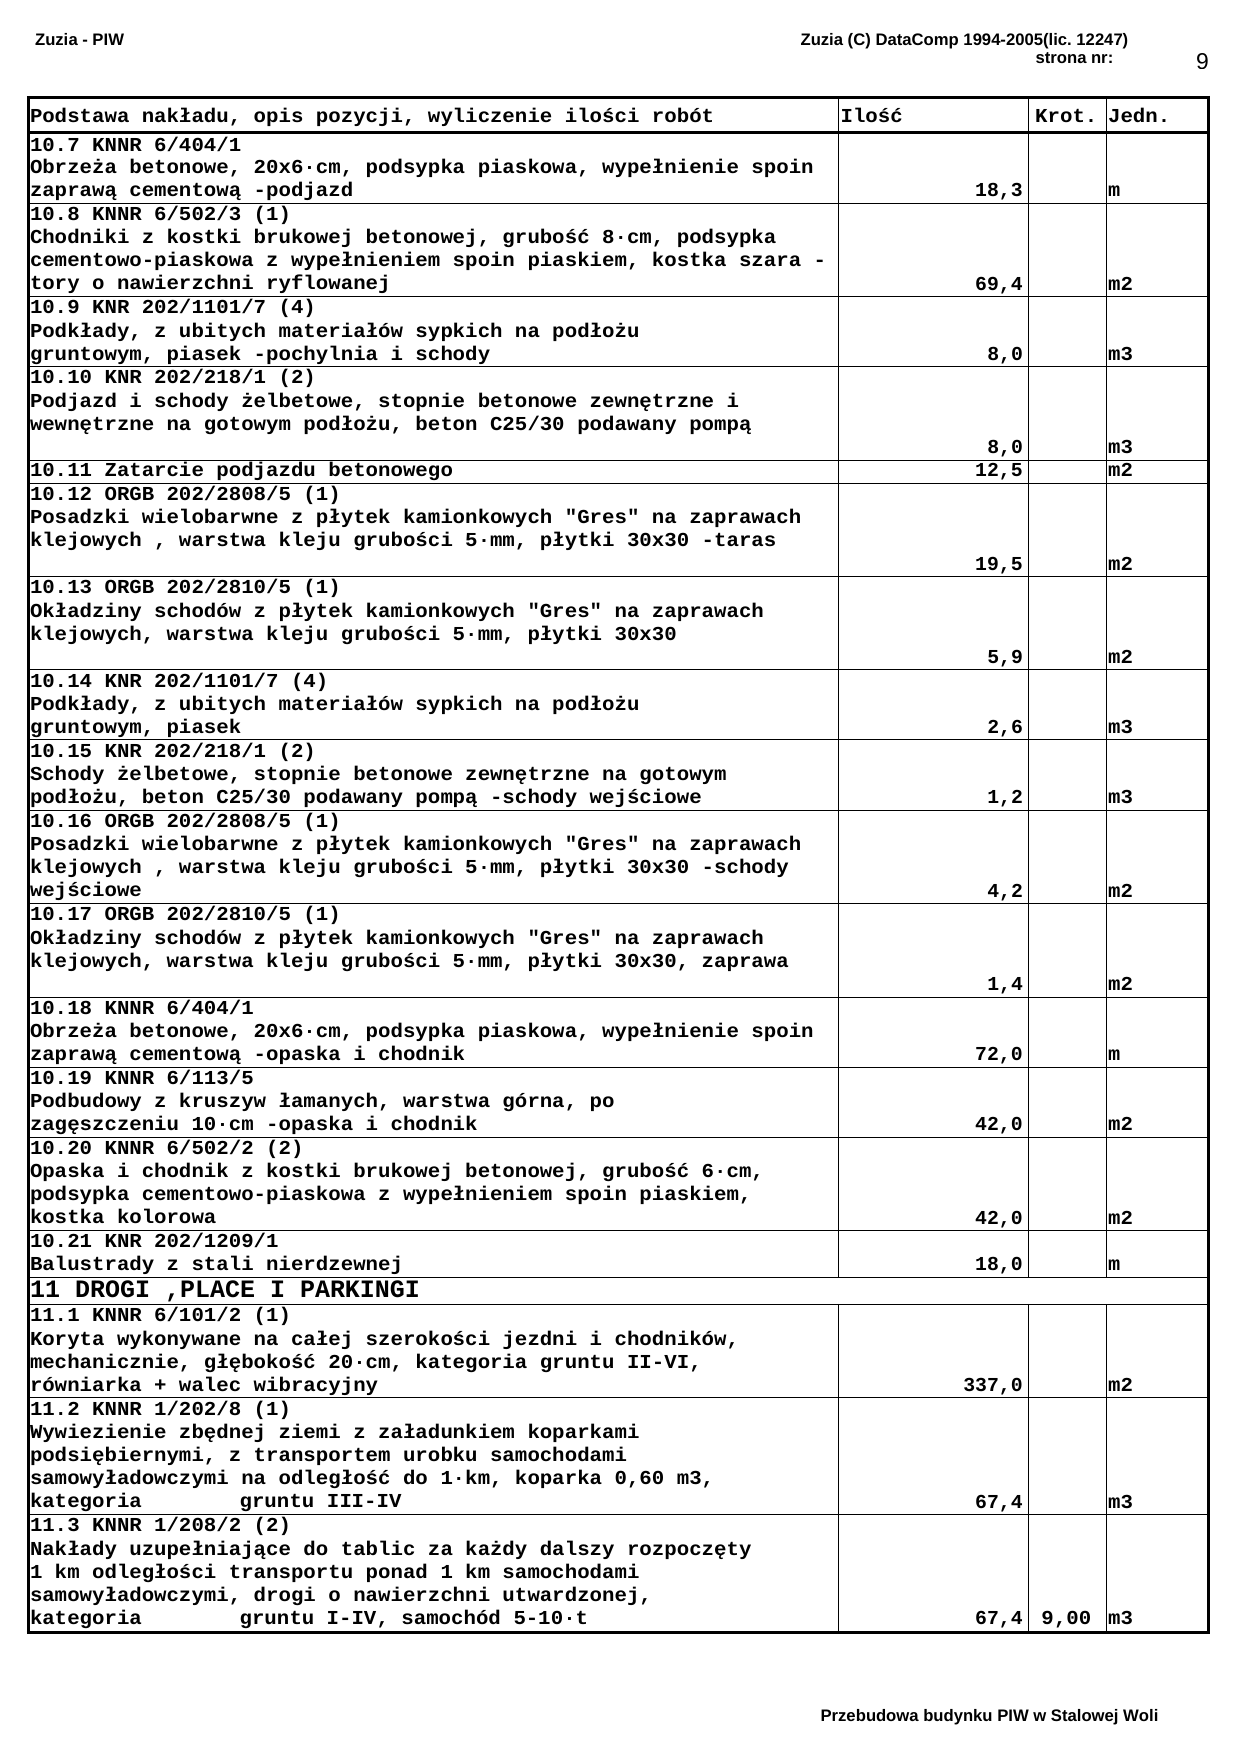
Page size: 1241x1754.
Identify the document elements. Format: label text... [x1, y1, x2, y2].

table_cell 10.14 KNR 202/1101/7 (4) Podkłady, z ubitych materiałów sypkich na podłożu gruntowym, piasek [30, 670, 838, 739]
table_cell [1029, 204, 1106, 296]
table_cell 11 DROGI ,PLACE I PARKINGI [30, 1278, 1207, 1304]
table_cell 67,4 [839, 1398, 1028, 1514]
table_cell m2 [1107, 204, 1207, 296]
table_cell m2 [1107, 484, 1207, 576]
table_cell m3 [1107, 297, 1207, 366]
table_cell 2,6 [839, 670, 1028, 739]
table_cell 10.20 KNNR 6/502/2 (2) Opaska i chodnik z kostki brukowej betonowej, grubość 6·cm, podsypka cementowo-piaskowa z wypełnieniem spoin piaskiem, kostka kolorowa [30, 1138, 838, 1230]
table_cell m2 [1107, 577, 1207, 669]
table_cell m3 [1107, 367, 1207, 459]
table_cell [1029, 811, 1106, 903]
table_cell 8,0 [839, 367, 1028, 459]
table_cell [1029, 577, 1106, 669]
table_cell 1,4 [839, 904, 1028, 996]
table_cell [1029, 1068, 1106, 1137]
table_header Podstawa nakładu, opis pozycji, wyliczenie ilości robót [30, 99, 838, 131]
table_cell 42,0 [839, 1138, 1028, 1230]
table_cell [1029, 670, 1106, 739]
table_cell m [1107, 134, 1207, 202]
table_cell 10.8 KNNR 6/502/3 (1) Chodniki z kostki brukowej betonowej, grubość 8·cm, podsypka cementowo-piaskowa z wypełnieniem spoin piaskiem, kostka szara -tory o nawierzchni ryflowanej [30, 204, 838, 296]
table_header Jedn. [1107, 99, 1207, 131]
table_cell [1029, 1398, 1106, 1514]
table_cell 18,3 [839, 134, 1028, 202]
table_cell 1,2 [839, 740, 1028, 809]
table_cell m [1107, 1231, 1207, 1276]
table_cell m3 [1107, 740, 1207, 809]
table_cell m2 [1107, 904, 1207, 996]
table_cell 10.21 KNR 202/1209/1 Balustrady z stali nierdzewnej [30, 1231, 838, 1276]
table_cell 10.7 KNNR 6/404/1 Obrzeża betonowe, 20x6·cm, podsypka piaskowa, wypełnienie spoin zaprawą cementową -podjazd [30, 134, 838, 202]
table_cell 11.2 KNNR 1/202/8 (1) Wywiezienie zbędnej ziemi z załadunkiem koparkami podsiębiernymi, z transportem urobku samochodami samowyładowczymi na odległość do 1·km, koparka 0,60 m3, kategoria gruntu III-IV [30, 1398, 838, 1514]
table_cell 5,9 [839, 577, 1028, 669]
table_cell [1029, 1305, 1106, 1397]
table_cell [1029, 998, 1106, 1066]
table_cell [1029, 904, 1106, 996]
table_cell 67,4 [839, 1515, 1028, 1631]
table_cell [1029, 461, 1106, 482]
table_cell 10.19 KNNR 6/113/5 Podbudowy z kruszyw łamanych, warstwa górna, po zagęszczeniu 10·cm -opaska i chodnik [30, 1068, 838, 1137]
table_cell m2 [1107, 1305, 1207, 1397]
table_cell [1029, 1138, 1106, 1230]
table_cell 10.16 ORGB 202/2808/5 (1) Posadzki wielobarwne z płytek kamionkowych "Gres" na zaprawach klejowych , warstwa kleju grubości 5·mm, płytki 30x30 -schody wejściowe [30, 811, 838, 903]
table_cell 12,5 [839, 461, 1028, 482]
table_cell [1029, 367, 1106, 459]
table_cell 337,0 [839, 1305, 1028, 1397]
table_cell 4,2 [839, 811, 1028, 903]
table_cell m2 [1107, 1068, 1207, 1137]
table_cell 9,00 [1029, 1515, 1106, 1631]
table_cell 18,0 [839, 1231, 1028, 1276]
table_cell 11.1 KNNR 6/101/2 (1) Koryta wykonywane na całej szerokości jezdni i chodników, mechanicznie, głębokość 20·cm, kategoria gruntu II-VI, równiarka + walec wibracyjny [30, 1305, 838, 1397]
table_cell [1029, 484, 1106, 576]
table_cell 42,0 [839, 1068, 1028, 1137]
table_cell 10.15 KNR 202/218/1 (2) Schody żelbetowe, stopnie betonowe zewnętrzne na gotowym podłożu, beton C25/30 podawany pompą -schody wejściowe [30, 740, 838, 809]
table_cell 10.9 KNR 202/1101/7 (4) Podkłady, z ubitych materiałów sypkich na podłożu gruntowym, piasek -pochylnia i schody [30, 297, 838, 366]
table_cell 11.3 KNNR 1/208/2 (2) Nakłady uzupełniające do tablic za każdy dalszy rozpoczęty 1 km odległości transportu ponad 1 km samochodami samowyładowczymi, drogi o nawierzchni utwardzonej, kategoria gruntu I-IV, samochód 5-10·t [30, 1515, 838, 1631]
table_cell 10.11 Zatarcie podjazdu betonowego [30, 461, 838, 482]
table_cell m2 [1107, 1138, 1207, 1230]
table_cell m2 [1107, 461, 1207, 482]
table_cell 10.12 ORGB 202/2808/5 (1) Posadzki wielobarwne z płytek kamionkowych "Gres" na zaprawach klejowych , warstwa kleju grubości 5·mm, płytki 30x30 -taras [30, 484, 838, 576]
table_cell m3 [1107, 670, 1207, 739]
table_cell [1029, 740, 1106, 809]
table_cell [1029, 297, 1106, 366]
table_header Ilość [839, 99, 1028, 131]
table_cell 8,0 [839, 297, 1028, 366]
table_cell 69,4 [839, 204, 1028, 296]
table_cell 10.17 ORGB 202/2810/5 (1) Okładziny schodów z płytek kamionkowych "Gres" na zaprawach klejowych, warstwa kleju grubości 5·mm, płytki 30x30, zaprawa [30, 904, 838, 996]
table_cell 10.13 ORGB 202/2810/5 (1) Okładziny schodów z płytek kamionkowych "Gres" na zaprawach klejowych, warstwa kleju grubości 5·mm, płytki 30x30 [30, 577, 838, 669]
table_cell 10.18 KNNR 6/404/1 Obrzeża betonowe, 20x6·cm, podsypka piaskowa, wypełnienie spoin zaprawą cementową -opaska i chodnik [30, 998, 838, 1066]
table_cell 10.10 KNR 202/218/1 (2) Podjazd i schody żelbetowe, stopnie betonowe zewnętrzne i wewnętrzne na gotowym podłożu, beton C25/30 podawany pompą [30, 367, 838, 459]
table_cell m3 [1107, 1515, 1207, 1631]
table_cell 19,5 [839, 484, 1028, 576]
table_cell [1029, 1231, 1106, 1276]
table_cell m [1107, 998, 1207, 1066]
table_cell 72,0 [839, 998, 1028, 1066]
table_cell [1029, 134, 1106, 202]
table_cell m3 [1107, 1398, 1207, 1514]
table_cell m2 [1107, 811, 1207, 903]
table_header Krot. [1029, 99, 1106, 131]
